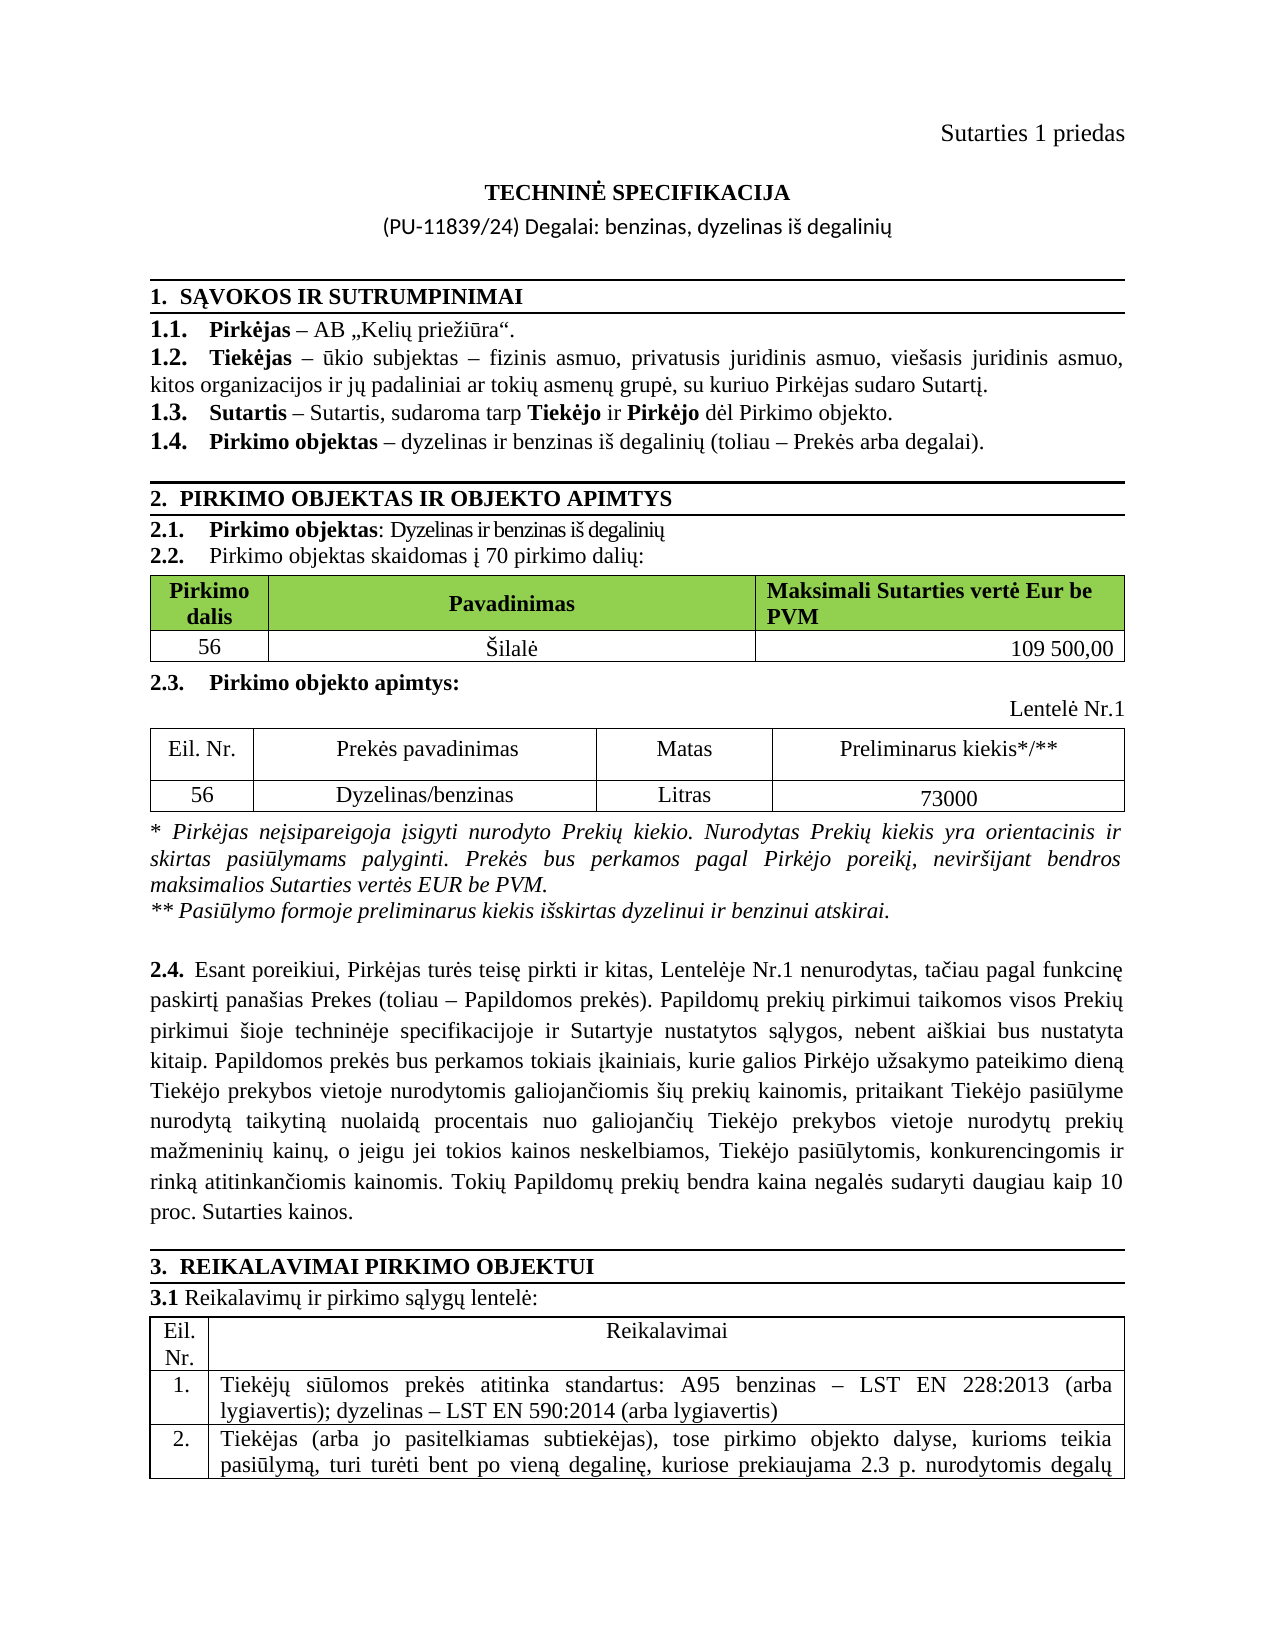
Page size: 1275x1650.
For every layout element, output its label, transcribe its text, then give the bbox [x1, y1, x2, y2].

list Esant poreikiui, Pirkėjas turės teisę pirkti ir kitas, Lentelėje Nr.1 nenurodytas, tačiau pagal funkcinę paskirtį panašias Prekes (toliau – Papildomos prekės). Papildomų prekių pirkimui taikomos visos Prekių pirkimui šioje techninėje specifikacijoje ir Sutartyje nustatytos sąlygos, nebent aiškiai bus nustatyta kitaip. Papildomos prekės bus perkamos tokiais įkainiais, kurie galios Pirkėjo užsakymo pateikimo dieną Tiekėjo prekybos vietoje nurodytomis galiojančiomis šių prekių kainomis, pritaikant Tiekėjo pasiūlyme nurodytą taikytiną nuolaidą procentais nuo galiojančių Tiekėjo prekybos vietoje nurodytų prekių mažmeninių kainų, o jeigu jei tokios kainos neskelbiamos, Tiekėjo pasiūlytomis, konkurencingomis ir rinką atitinkančiomis kainomis. Tokių Papildomų prekių bendra kaina negalės sudaryti daugiau kaip 10 proc. Sutarties kainos. [150, 956, 1125, 1224]
table_header Matas [597, 729, 772, 780]
table_header Maksimali Sutarties vertė Eur be PVM [756, 576, 1124, 630]
table_header Reikalavimai [209, 1318, 1124, 1370]
text * Pirkėjas neįsipareigoja įsigyti nurodyto Prekių kiekio. Nurodytas Prekių kiekis yra orientacinis ir skirtas pasiūlymams palyginti. Prekės bus perkamos pagal Pirkėjo poreikį, neviršijant bendros maksimalios Sutarties vertės EUR be PVM. [150, 818, 1125, 897]
list Pirkimo objekto apimtys: [150, 668, 1125, 695]
table_cell 73000 [773, 781, 1124, 811]
list Pirkimo objektas: [150, 516, 1125, 542]
table_cell Šilalė [269, 631, 755, 661]
table_cell 2. [151, 1425, 208, 1478]
text Lentelė Nr.1 [150, 695, 1125, 721]
table_header Pirkimo dalis [151, 576, 268, 630]
table_cell 109 500,00 [756, 631, 1124, 661]
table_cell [209, 1425, 1124, 1478]
table_cell Dyzelinas/benzinas [254, 781, 596, 811]
table_header Eil. Nr. [151, 729, 253, 780]
table_header Prekės pavadinimas [254, 729, 596, 780]
table_header Pavadinimas [269, 576, 755, 630]
text 3.1 Reikalavimų ir pirkimo sąlygų lentelė: [150, 1284, 1125, 1310]
table_cell 56 [151, 631, 268, 661]
list PIRKIMO OBJEKTAS IR OBJEKTO APIMTYS [150, 484, 1125, 514]
table_cell Tiekėjų siūlomos prekės atitinka standartus: A95 benzinas – LST EN 228:2013 (arba lygiavertis); dyzelinas – LST EN 590:2014 (arba lygiavertis) [209, 1371, 1124, 1424]
list SĄVOKOS IR SUTRUMPINIMAI [150, 281, 1125, 312]
list Pirkimo objektas [150, 542, 1125, 569]
list Pirkimo objektas – [150, 426, 1125, 455]
text Sutarties 1 priedas [150, 118, 1125, 147]
table_header Eil. Nr. [151, 1318, 208, 1370]
list REIKALAVIMAI PIRKIMO OBJEKTUI [150, 1251, 1125, 1282]
text TECHNINĖ SPECIFIKACIJA [150, 179, 1125, 206]
list Sutartis – Sutartis, sudaroma tarp Tiekėjo ir Pirkėjo dėl Pirkimo objekto. [150, 397, 1125, 426]
list Pirkėjas – AB „Kelių priežiūra“. [150, 314, 1125, 342]
table_cell 1. [151, 1371, 208, 1424]
table_cell Litras [597, 781, 772, 811]
table_header /** [773, 729, 1124, 780]
table_cell 56 [151, 781, 253, 811]
text ** Pasiūlymo formoje preliminarus kiekis išskirtas dyzelinui ir benzinui atskirai. [150, 897, 1125, 924]
list Tiekėjas – ūkio subjektas – fizinis asmuo, privatusis juridinis asmuo, viešasis juridinis asmuo, kitos organizacijos ir jų padaliniai ar tokių asmenų grupė, su kuriuo Pirkėjas sudaro Sutartį. [150, 342, 1125, 397]
